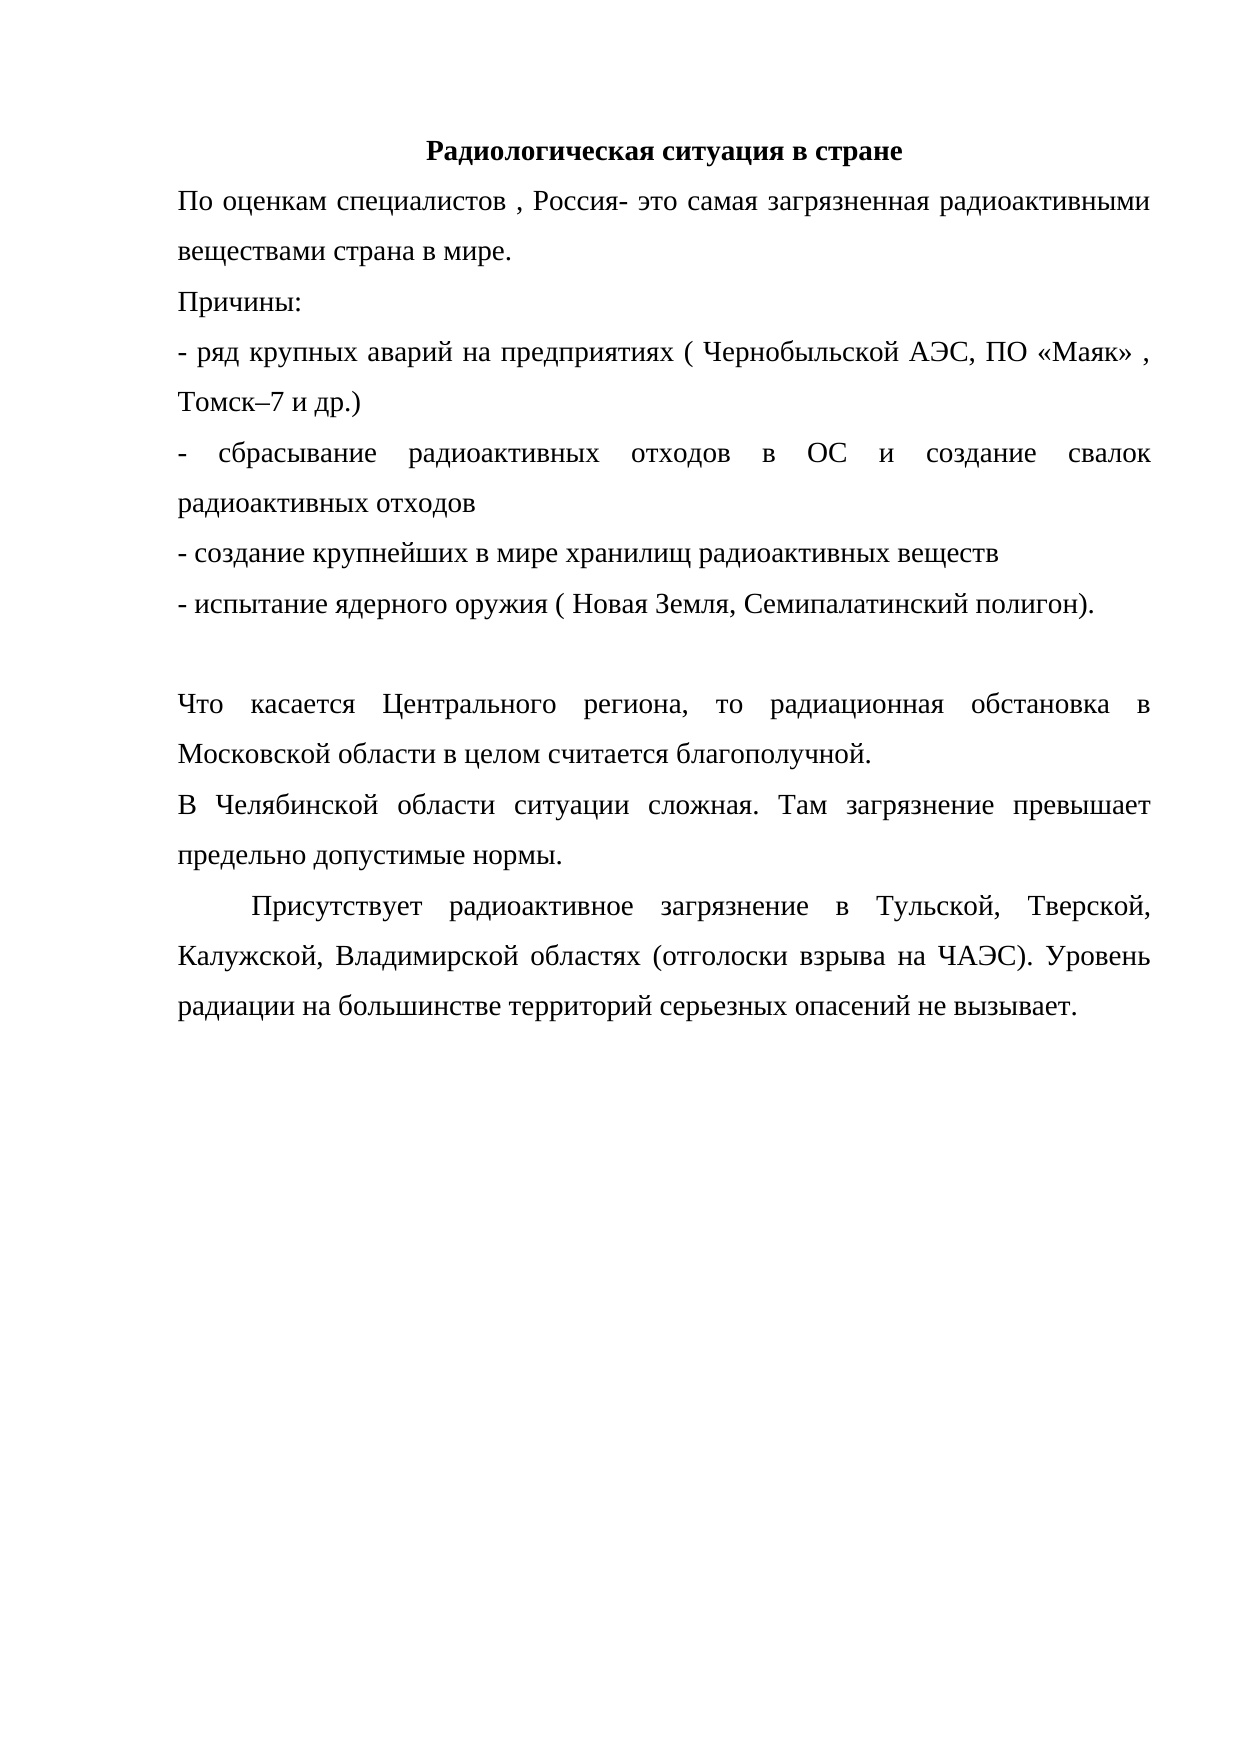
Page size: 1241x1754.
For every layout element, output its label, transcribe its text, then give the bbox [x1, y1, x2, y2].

text Причины: [177, 284, 1152, 317]
text - ряд крупных аварий на предприятиях ( Чернобыльской АЭС, ПО «Маяк» , Томск–7 и др.) [177, 334, 1152, 418]
text - сбрасывание радиоактивных отходов в ОС и создание свалок радиоактивных отходов [177, 435, 1152, 519]
text Радиологическая ситуация в стране [177, 133, 1152, 166]
text Что касается Центрального региона, то радиационная обстановка в Московской области в целом считается благополучной. [177, 686, 1152, 770]
text По оценкам специалистов , Россия- это самая загрязненная радиоактивными веществами страна в мире. [177, 183, 1152, 267]
text - создание крупнейших в мире хранилищ радиоактивных веществ [177, 535, 1152, 569]
text - испытание ядерного оружия ( Новая Земля, Семипалатинский полигон). [177, 586, 1152, 619]
text Присутствует радиоактивное загрязнение в Тульской, Тверской, Калужской, Владимирской областях (отголоски взрыва на ЧАЭС). Уровень радиации на большинстве территорий серьезных опасений не вызывает. [177, 888, 1152, 1022]
text В Челябинской области ситуации сложная. Там загрязнение превышает предельно допустимые нормы. [177, 787, 1152, 871]
